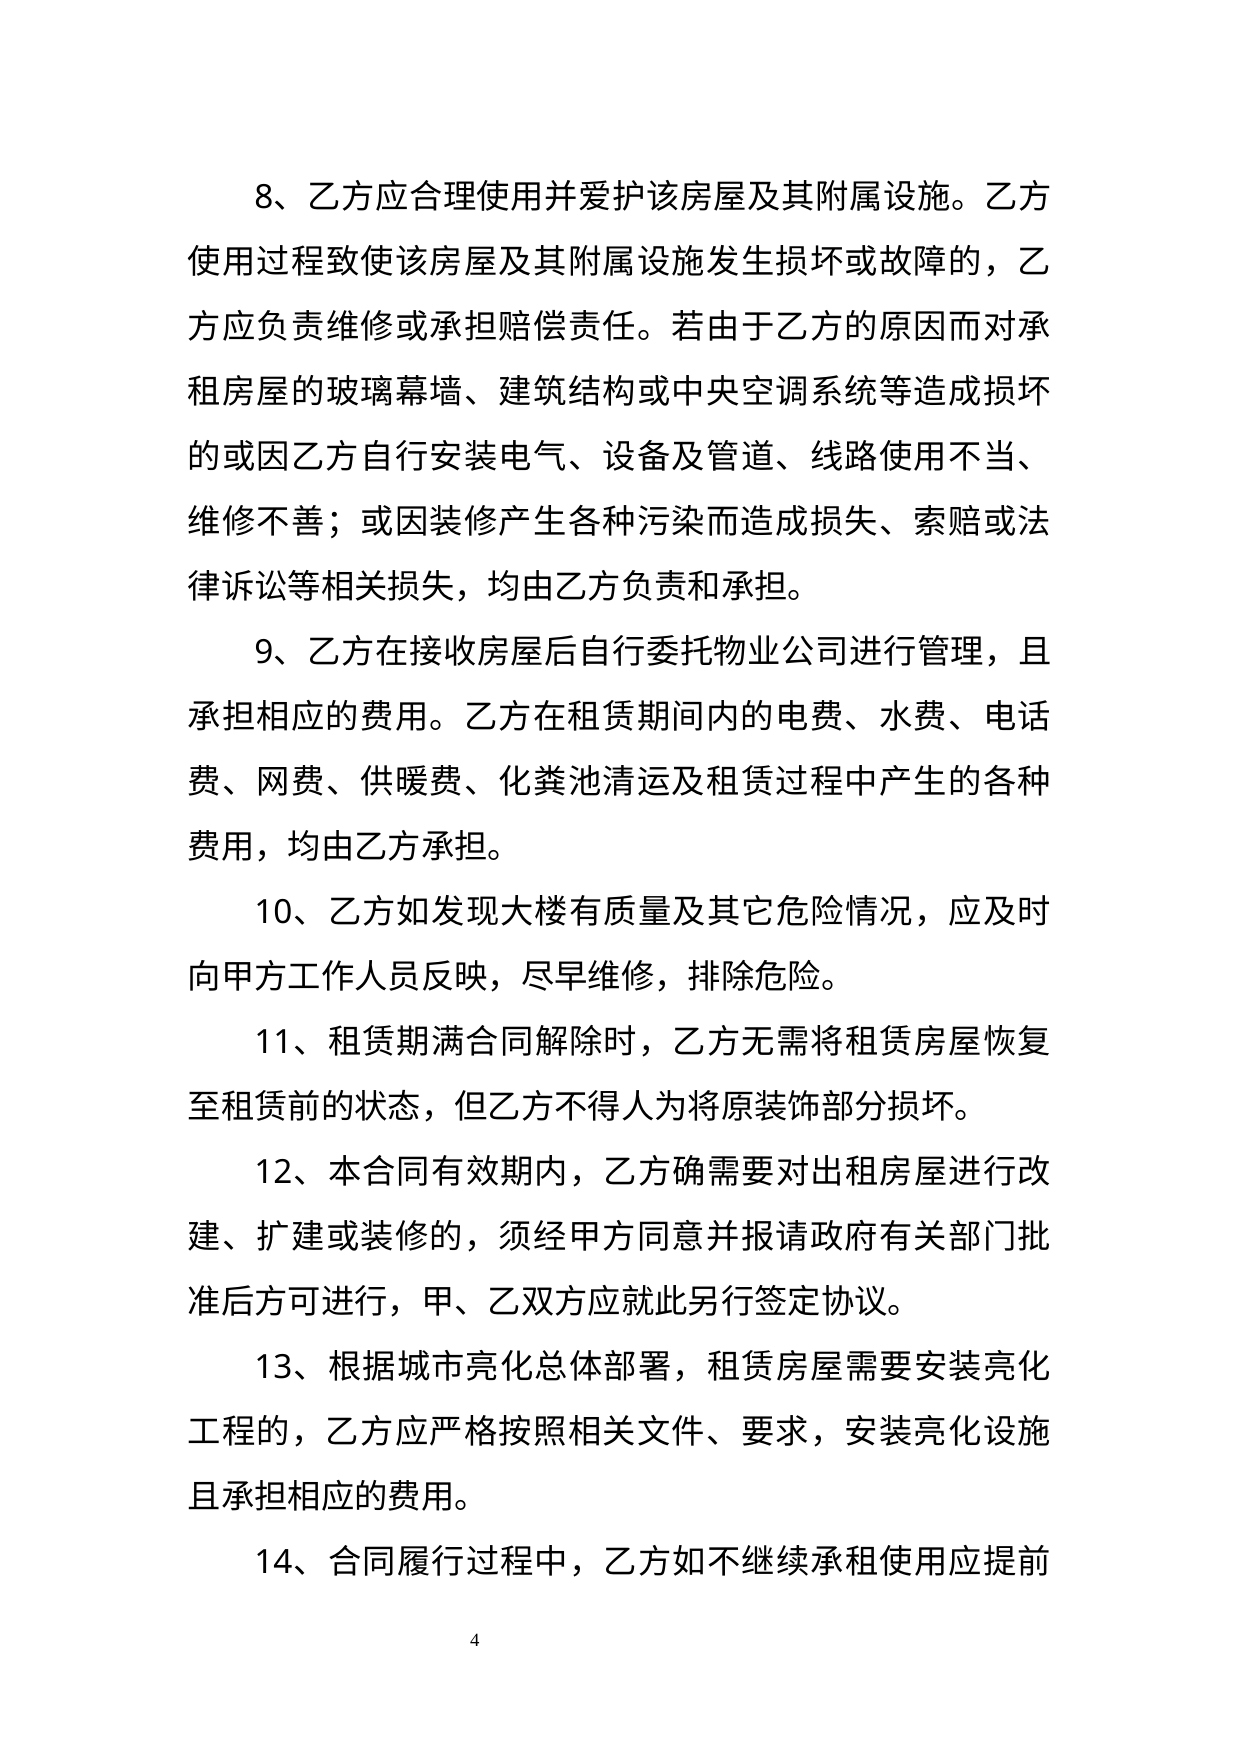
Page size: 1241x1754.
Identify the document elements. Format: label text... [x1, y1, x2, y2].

text 8、乙方应合理使用并爱护该房屋及其附属设施。乙方使用过程致使该房屋及其附属设施发生损坏或故障的，乙方应负责维修或承担赔偿责任。若由于乙方的原因而对承租房屋的玻璃幕墙、建筑结构或中央空调系统等造成损坏的或因乙方自行安装电气、设备及管道、线路使用不当、维修不善；或因装修产生各种污染而造成损失、索赔或法律诉讼等相关损失，均由乙方负责和承担。 [187, 162, 1053, 617]
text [187, 1527, 1053, 1592]
text 9、乙方在接收房屋后自行委托物业公司进行管理，且承担相应的费用。乙方在租赁期间内的电费、水费、电话费、网费、供暖费、化粪池清运及租赁过程中产生的各种费用，均由乙方承担。 [187, 617, 1053, 877]
text 12、本合同有效期内，乙方确需要对出租房屋进行改建、扩建或装修的，须经甲方同意并报请政府有关部门批准后方可进行，甲、乙双方应就此另行签定协议。 [187, 1137, 1053, 1332]
text 13、根据城市亮化总体部署，租赁房屋需要安装亮化工程的，乙方应严格按照相关文件、要求，安装亮化设施，且承担相应的费用。 [187, 1332, 1053, 1527]
text 10、乙方如发现大楼有质量及其它危险情况，应及时向甲方工作人员反映，尽早维修，排除危险。 [187, 877, 1053, 1007]
text 11、租赁期满合同解除时，乙方无需将租赁房屋恢复至租赁前的状态，但乙方不得人为将原装饰部分损坏。 [187, 1007, 1053, 1137]
